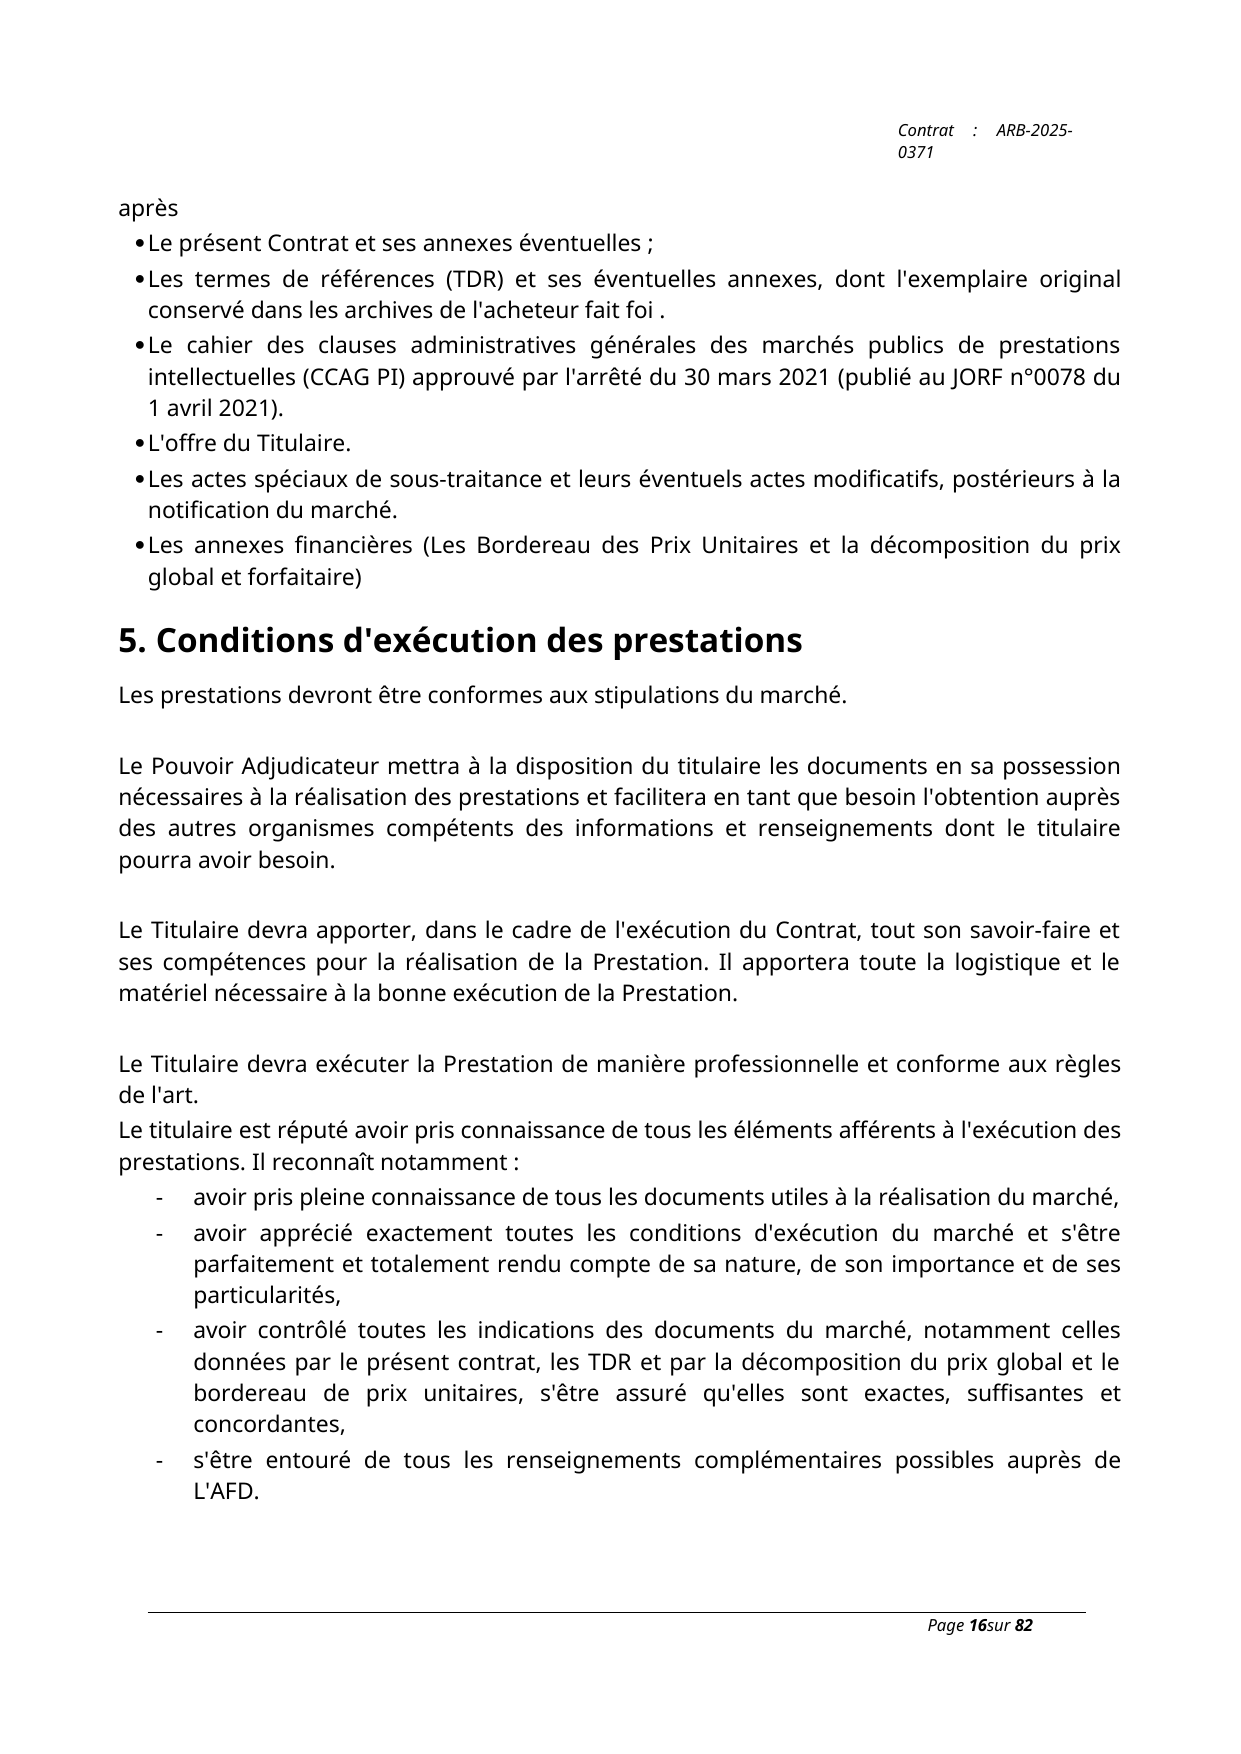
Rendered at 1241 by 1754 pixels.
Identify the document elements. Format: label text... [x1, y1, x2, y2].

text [118, 192, 1122, 223]
list avoir apprécié exactement toutes les conditions d'exécution du marché et s'être parfaitement et totalement rendu compte de sa nature, de son importance et de ses particularités, [156, 1217, 1122, 1310]
list avoir pris pleine connaissance de tous les documents utiles à la réalisation du marché, [156, 1181, 1122, 1212]
list Les actes spéciaux de sous-traitance et leurs éventuels actes modificatifs, postérieurs à la notification du marché. [136, 463, 1122, 525]
list Le cahier des clauses administratives générales des marchés publics de prestations intellectuelles (CCAG PI) approuvé par l'arrêté du 30 mars 2021 (publié au JORF n°0078 du 1 avril 2021). [136, 329, 1122, 423]
list s'être entouré de tous les renseignements complémentaires possibles auprès de L'AFD. [156, 1444, 1122, 1506]
text Conditions d'exécution des prestations [118, 617, 1122, 662]
text Le Titulaire devra apporter, dans le cadre de l'exécution du Contrat, tout son savoir-faire et ses compétences pour la réalisation de la Prestation. Il apportera toute la logistique et le matériel nécessaire à la bonne exécution de la Prestation. [118, 914, 1122, 1008]
text Le titulaire est réputé avoir pris connaissance de tous les éléments afférents à l'exécution des prestations. Il reconnaît notamment : [118, 1114, 1122, 1177]
list Le présent Contrat et ses annexes éventuelles ; [136, 227, 1122, 259]
text Le Titulaire devra exécuter la Prestation de manière professionnelle et conforme aux règles de l'art. [118, 1048, 1122, 1110]
list Les termes de références (TDR) et ses éventuelles annexes, dont l'exemplaire original conservé dans les archives de l'acheteur fait foi . [136, 263, 1122, 325]
list L'offre du Titulaire. [136, 427, 1122, 459]
list avoir contrôlé toutes les indications des documents du marché, notamment celles données par le présent contrat, les TDR et par la décomposition du prix global et le bordereau de prix unitaires, s'être assuré qu'elles sont exactes, suffisantes et concordantes, [156, 1314, 1122, 1439]
list Les annexes financières (Les Bordereau des Prix Unitaires et la décomposition du prix global et forfaitaire) [136, 529, 1122, 592]
text Les prestations devront être conformes aux stipulations du marché. [118, 679, 1122, 710]
text Le Pouvoir Adjudicateur mettra à la disposition du titulaire les documents en sa possession nécessaires à la réalisation des prestations et facilitera en tant que besoin l'obtention auprès des autres organismes compétents des informations et renseignements dont le titulaire pourra avoir besoin. [118, 750, 1122, 875]
